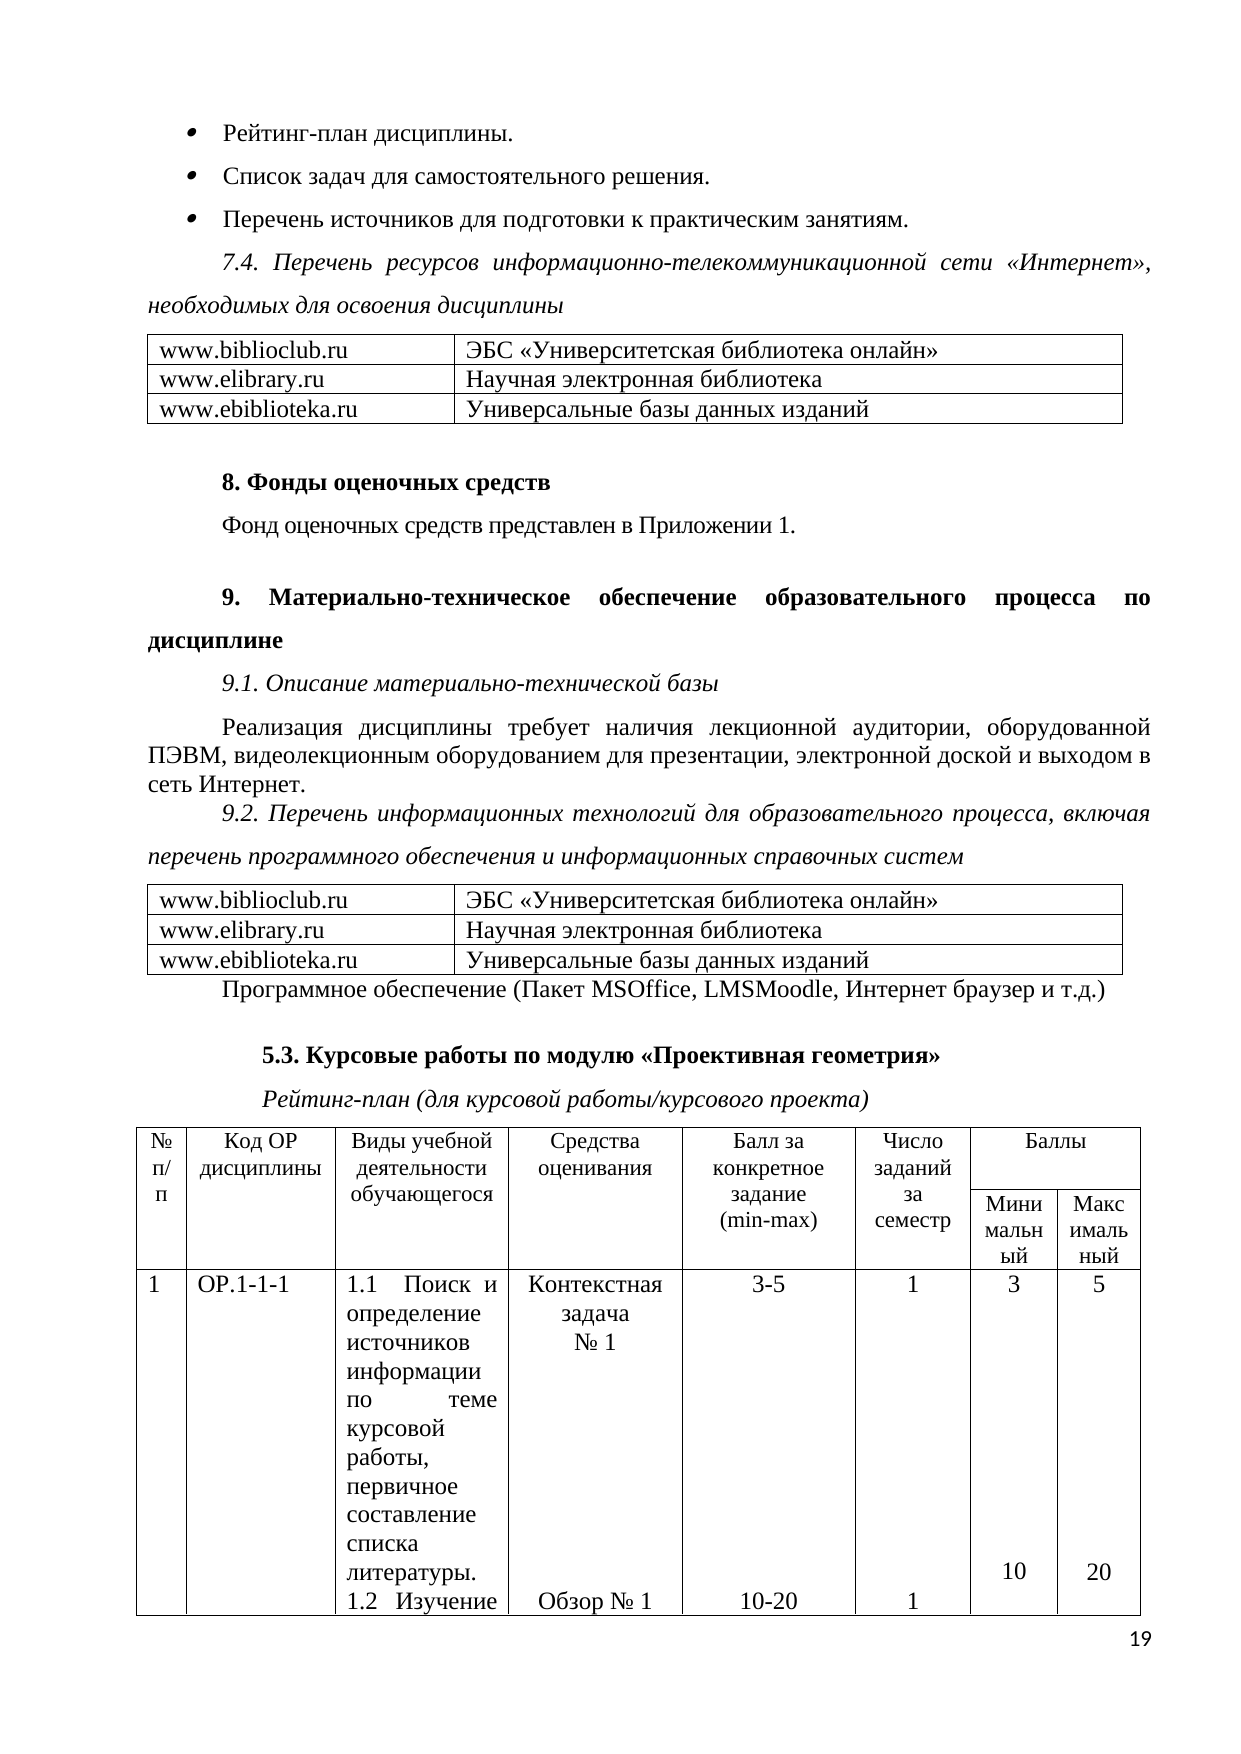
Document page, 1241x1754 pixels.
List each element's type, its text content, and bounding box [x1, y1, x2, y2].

table_header Средства оценивания [509, 1128, 682, 1269]
table_header ЭБС «Университетская библиотека онлайн» [455, 885, 1122, 914]
list Рейтинг-план (для курсовой работы/курсового проекта) [262, 1084, 1152, 1112]
table_header № п/п [137, 1128, 186, 1269]
table_header ЭБС «Университетская библиотека онлайн» [455, 335, 1122, 363]
text Фонд оценочных средств представлен в Приложении 1. [148, 510, 1152, 539]
table_header Виды учебной деятельности обучающегося [336, 1128, 508, 1269]
text 9.2. Перечень информационных технологий для образовательного процесса, включая перечень программного обеспечения и информационных справочных систем [148, 798, 1152, 870]
table_cell Минимальный [971, 1190, 1057, 1269]
table_cell Универсальные базы данных изданий [455, 394, 1122, 423]
table_cell Научная электронная библиотека [455, 915, 1122, 944]
table_cell ОР.1-1-1 [187, 1270, 335, 1614]
table_cell 1 1 1 [856, 1270, 970, 1614]
table_cell 3-5 10-20 3-5 [683, 1270, 855, 1614]
text 8. Фонды оценочных средств [148, 467, 1152, 496]
list Рейтинг-план дисциплины. [185, 118, 1152, 147]
table_header Код ОР дисциплины [187, 1128, 335, 1269]
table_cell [336, 1270, 508, 1614]
table_cell 1 [137, 1270, 186, 1614]
list Перечень источников для подготовки к практическим занятиям. [185, 204, 1152, 233]
text Программное обеспечение (Пакет MSOffice, LMSMoodle, Интернет браузер и т.д.) [148, 974, 1152, 1003]
table_cell Универсальные базы данных изданий [455, 945, 1122, 973]
table_header Число заданий за семестр [856, 1128, 970, 1269]
table_cell 3 10 3 [971, 1270, 1057, 1614]
table_cell Научная электронная библиотека [455, 365, 1122, 393]
table_header www.biblioclub.ru [148, 335, 454, 363]
text Реализация дисциплины требует наличия лекционной аудитории, оборудованной ПЭВМ, видеолекционным оборудованием для презентации, электронной доской и выходом в сеть Интернет. [148, 712, 1152, 798]
text 9.1. Описание материально-технической базы [148, 668, 1152, 697]
table_header Баллы [971, 1128, 1140, 1189]
table_cell Максимальный [1058, 1190, 1140, 1269]
text 7.4. Перечень ресурсов информационно-телекоммуникационной сети «Интернет», необходимых для освоения дисциплины [148, 247, 1152, 319]
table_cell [509, 1270, 682, 1614]
table_cell 5 20 5 [1058, 1270, 1140, 1614]
table_header Балл за конкретное задание (min-max) [683, 1128, 855, 1269]
text 9. Материально-техническое обеспечение образовательного процесса по дисциплине [148, 582, 1152, 654]
table_cell www.elibrary.ru [148, 365, 454, 393]
list Список задач для самостоятельного решения. [185, 161, 1152, 190]
table_cell www.elibrary.ru [148, 915, 454, 944]
list 5.3. Курсовые работы по модулю «Проективная геометрия» [262, 1041, 1152, 1069]
table_cell www.ebiblioteka.ru [148, 394, 454, 423]
table_cell www.ebiblioteka.ru [148, 945, 454, 973]
table_header www.biblioclub.ru [148, 885, 454, 914]
